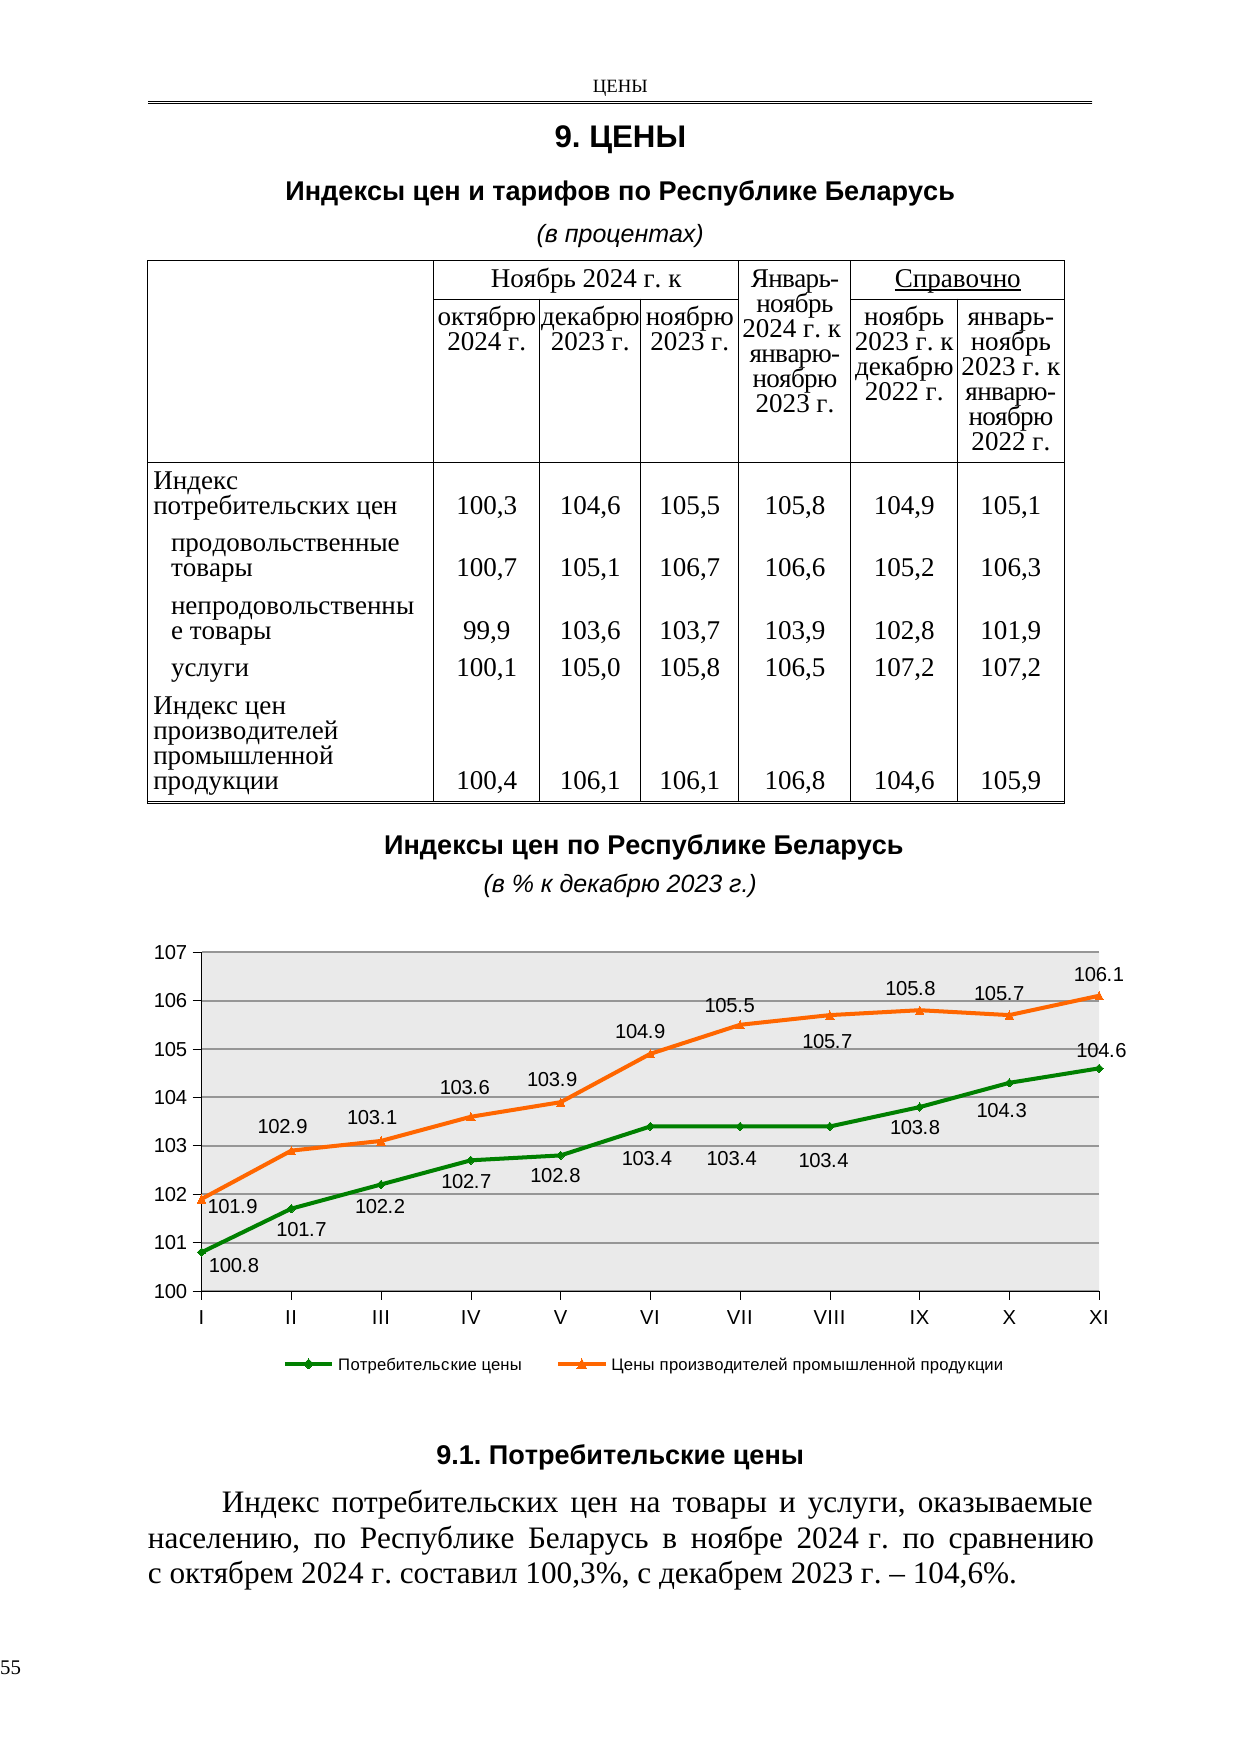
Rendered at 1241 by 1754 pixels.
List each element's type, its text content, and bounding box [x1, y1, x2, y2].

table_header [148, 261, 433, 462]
text Индекс потребительских цен на товары и услуги, оказываемые населению, по Республике Беларусь в ноябре 2024 г. по сравнению с октябрем 2024 г. составил 100,3%, с декабрем 2023 г. – 104,6%. [148, 1483, 1094, 1591]
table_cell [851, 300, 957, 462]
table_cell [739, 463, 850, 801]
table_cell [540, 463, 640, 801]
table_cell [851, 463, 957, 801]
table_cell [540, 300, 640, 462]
text (в % к декабрю 2023 г.) [148, 872, 1092, 897]
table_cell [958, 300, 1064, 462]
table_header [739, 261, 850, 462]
text Индексы цен по Республике Беларусь [195, 829, 1092, 860]
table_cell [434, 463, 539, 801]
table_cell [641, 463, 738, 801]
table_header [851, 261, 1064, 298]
text 9. ЦЕНЫ [148, 118, 1092, 154]
text (в процентах) [148, 219, 1092, 247]
text Индексы цен и тарифов по Республике Беларусь [148, 179, 1092, 206]
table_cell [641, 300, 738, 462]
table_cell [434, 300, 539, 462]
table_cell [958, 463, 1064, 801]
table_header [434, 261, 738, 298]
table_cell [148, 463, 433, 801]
text 9.1. Потребительские цены [148, 1439, 1092, 1470]
